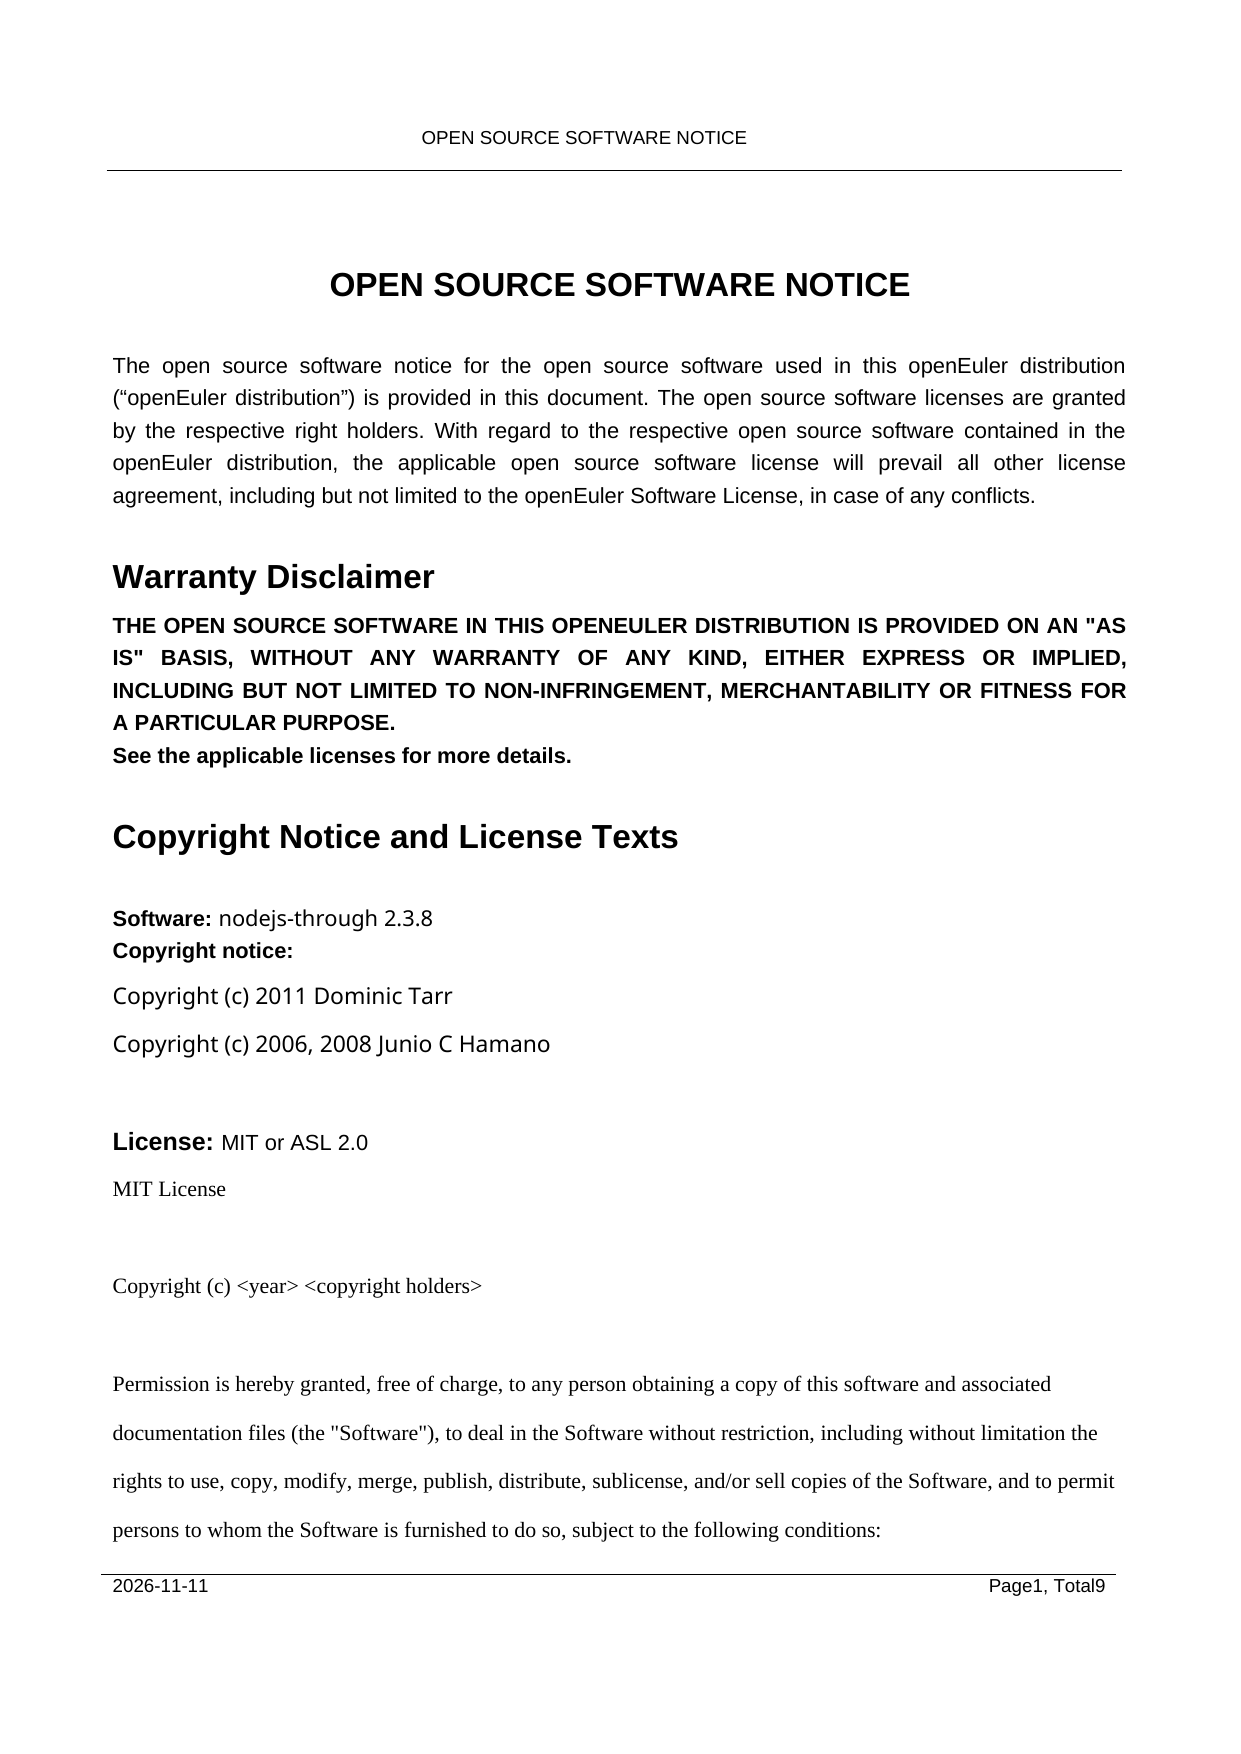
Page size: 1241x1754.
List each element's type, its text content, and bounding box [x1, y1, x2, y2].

text Copyright (c) 2011 Dominic Tarr Copyright (c) 2006, 2008 Junio C Hamano [112, 979, 1128, 1109]
text Software: nodejs-through 2.3.8 [112, 901, 1128, 934]
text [112, 1172, 1128, 1546]
text License: MIT or ASL 2.0 [112, 1125, 1128, 1158]
text The open source software notice for the open source software used in this openEuler distribution (“openEuler distribution”) is provided in this document. The open source software licenses are granted by the respective right holders. With regard to the respective open source software contained in the openEuler distribution, the applicable open source software license will prevail all other license agreement, including but not limited to the openEuler Software License, in case of any conflicts. [112, 349, 1128, 511]
text Warranty Disclaimer [112, 544, 1128, 609]
text OPEN SOURCE SOFTWARE NOTICE [112, 251, 1128, 316]
text THE OPEN SOURCE SOFTWARE IN THIS OPENEULER DISTRIBUTION IS PROVIDED ON AN "AS IS" BASIS, WITHOUT ANY WARRANTY OF ANY KIND, EITHER EXPRESS OR IMPLIED, INCLUDING BUT NOT LIMITED TO NON-INFRINGEMENT, MERCHANTABILITY OR FITNESS FOR A PARTICULAR PURPOSE. See the applicable licenses for more details. [112, 609, 1128, 771]
text Copyright notice: [112, 934, 1128, 966]
text Copyright Notice and License Texts [112, 804, 1128, 869]
